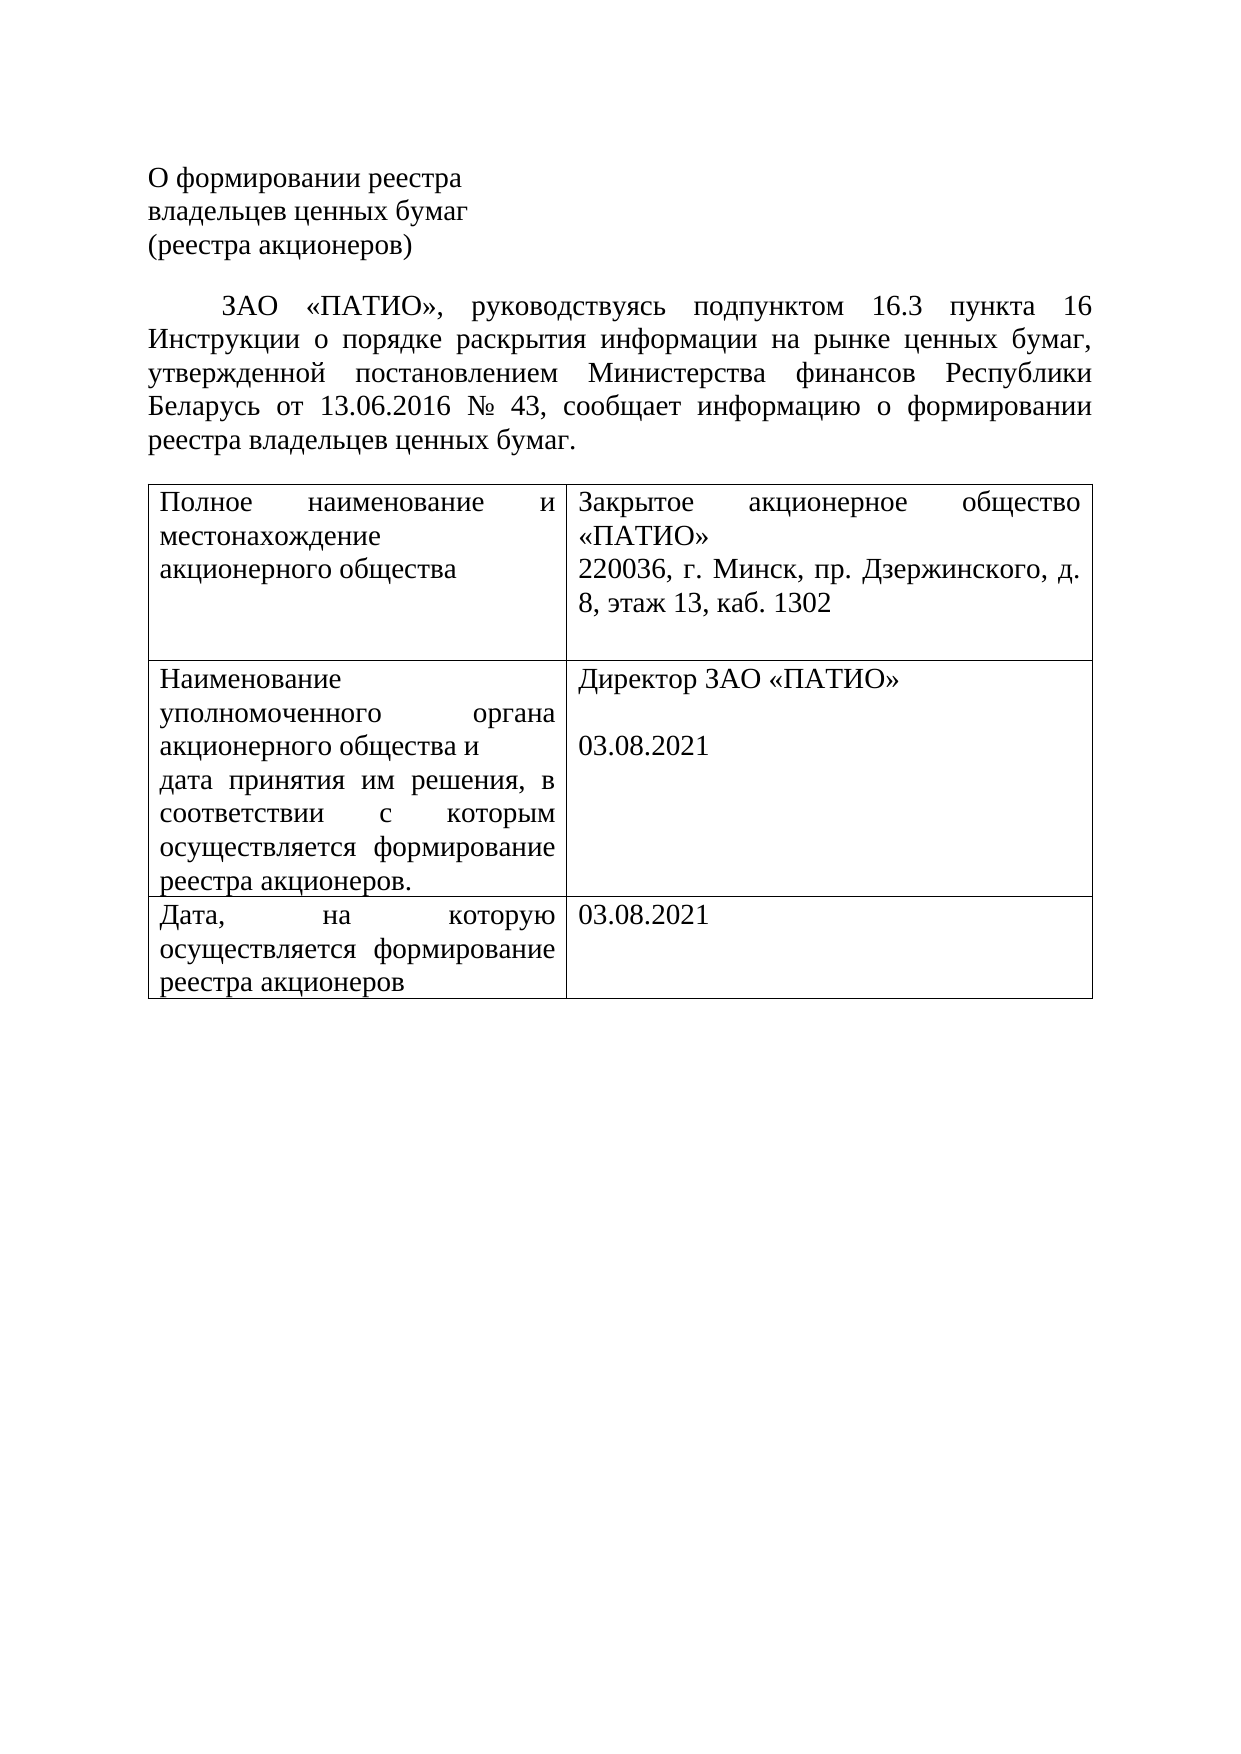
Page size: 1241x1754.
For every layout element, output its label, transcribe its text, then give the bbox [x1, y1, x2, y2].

table_header Полное наименование и местонахождение акционерного общества [149, 485, 566, 660]
table_header Закрытое акционерное общество «ПАТИО» 220036, г. Минск, пр. Дзержинского, д. 8, этаж 13, каб. 1302 [567, 485, 1092, 660]
table_cell Наименование уполномоченного органа акционерного общества и дата принятия им решения, в соответствии с которым осуществляется формирование реестра акционеров. [149, 661, 566, 896]
table_header О формировании реестра владельцев ценных бумаг (реестра акционеров) [136, 160, 605, 260]
table_cell Директор ЗАО «ПАТИО» 03.08.2021 [567, 661, 1092, 896]
table_cell Дата, на которую осуществляется формирование реестра акционеров [149, 897, 566, 998]
table_cell 03.08.2021 [567, 897, 1092, 998]
text ЗАО «ПАТИО», руководствуясь подпунктом 16.3 пункта 16 Инструкции о порядке раскрытия информации на рынке ценных бумаг, утвержденной постановлением Министерства финансов Республики Беларусь от 13.06.2016 № 43, сообщает информацию о формировании реестра владельцев ценных бумаг. [148, 288, 1093, 455]
